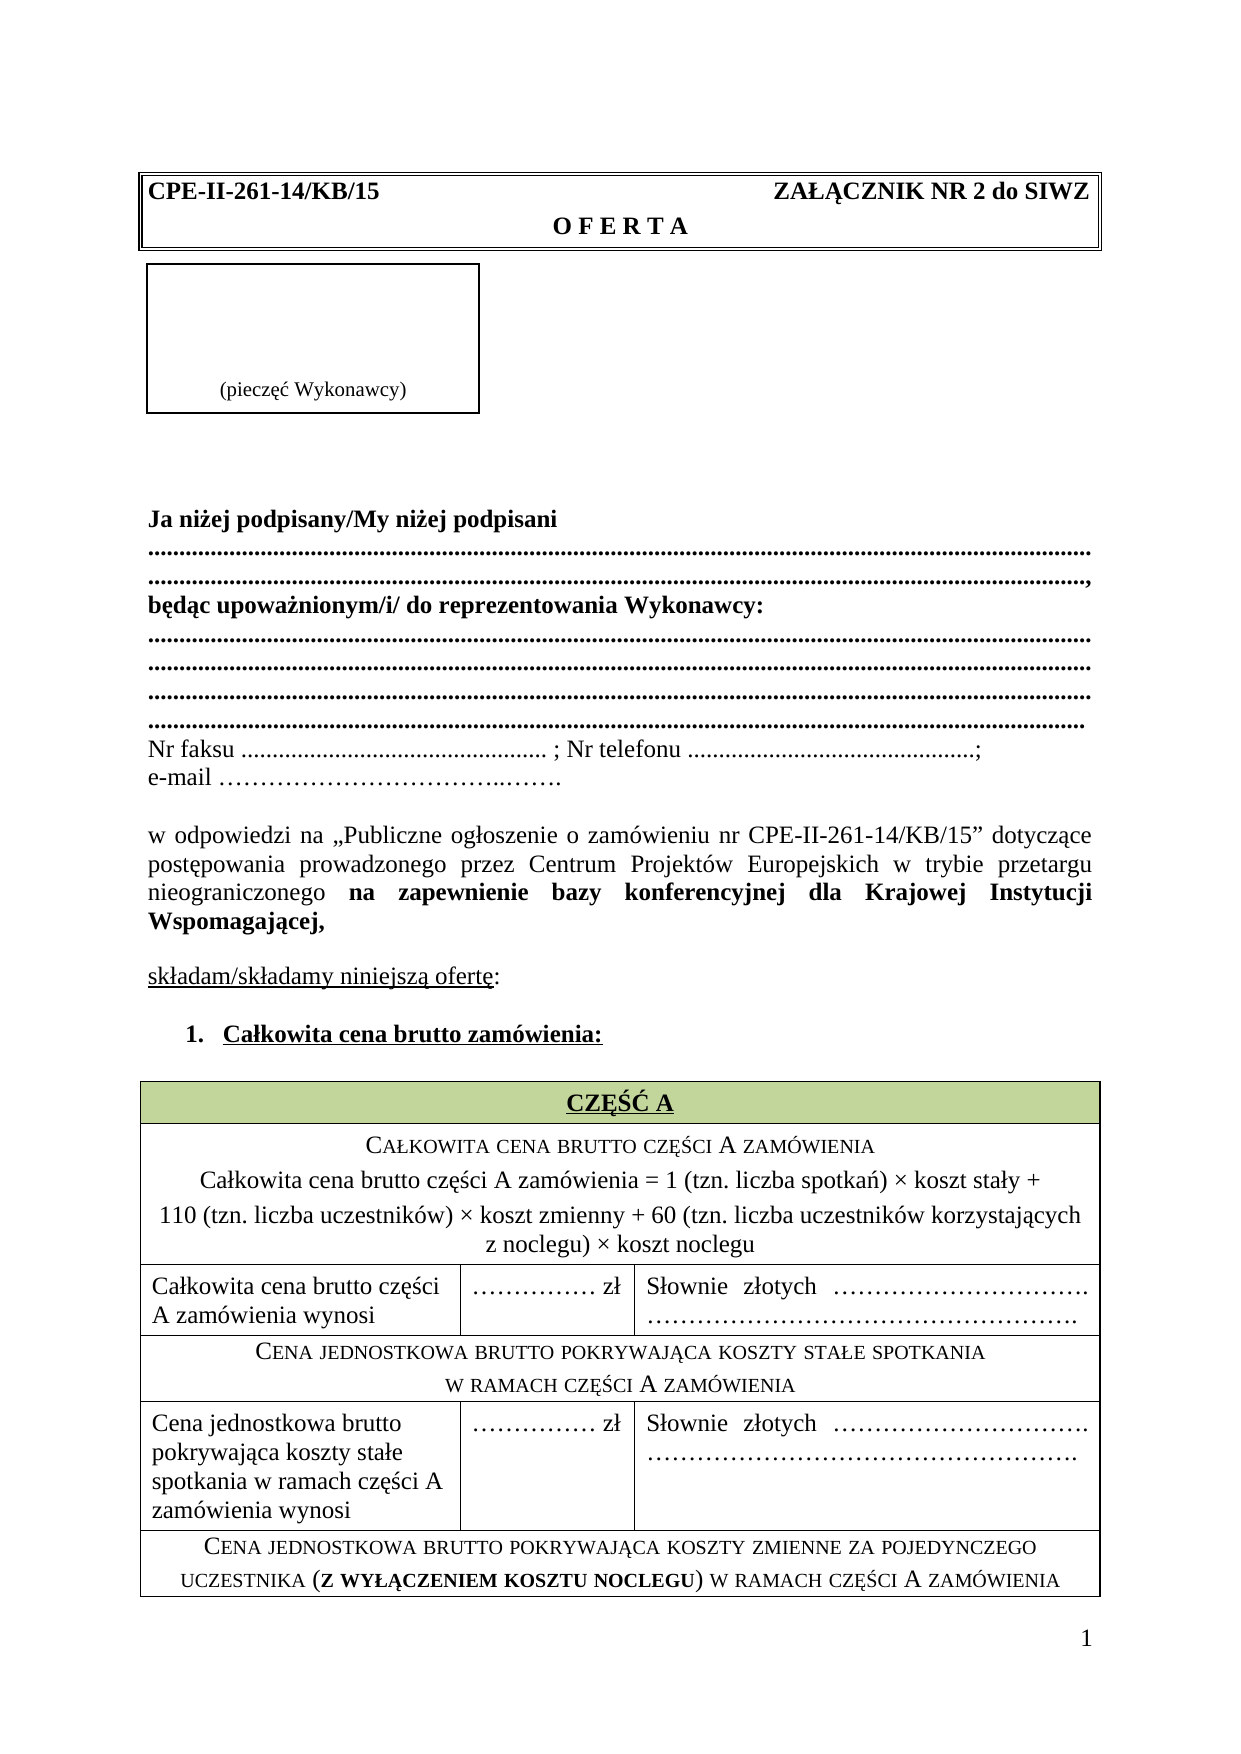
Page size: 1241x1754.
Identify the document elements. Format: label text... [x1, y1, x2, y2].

text e-mail ……………………………..……. [148, 762, 1093, 791]
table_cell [635, 1402, 1099, 1530]
table_header CZĘŚĆ A [141, 1082, 1099, 1123]
text ........................................................................................................................................................................................................................................................................................................................................................................................................................................................................................................................................................................................................................... [148, 619, 1093, 734]
table_cell Cena jednostkowa brutto pokrywająca koszty stałe spotkania w ramach części A zamówienia wynosi [141, 1402, 460, 1530]
text składam/składamy niniejszą ofertę: [148, 961, 1093, 990]
table_cell Cena jednostkowa brutto pokrywająca koszty zmienne za pojedynczego uczestnika (z wyłączeniem kosztu noclegu) w ramach części A zamówienia [141, 1531, 1099, 1596]
text będąc upoważnionym/i/ do reprezentowania Wykonawcy: [148, 590, 1093, 619]
table_cell …………… zł [461, 1265, 634, 1335]
table_cell Cena jednostkowa brutto pokrywająca koszty stałe spotkania w ramach części A zamówienia [141, 1336, 1099, 1401]
text Ja niżej podpisany/My niżej podpisani [148, 504, 1093, 532]
table_cell O F E R T A [143, 211, 1098, 247]
text (pieczęć Wykonawcy) [148, 375, 478, 403]
table_cell …………… zł [461, 1402, 634, 1530]
text w odpowiedzi na „Publiczne ogłoszenie o zamówieniu nr CPE-II-261-14/KB/15” dotyczące postępowania prowadzonego przez Centrum Projektów Europejskich w trybie przetargu nieograniczonego na zapewnienie bazy konferencyjnej dla Krajowej Instytucji Wspomagającej, [148, 820, 1093, 935]
list Całkowita cena brutto zamówienia: [185, 1019, 1093, 1047]
table_header CPE-II-261-14/KB/15 ZAŁĄCZNIK NR 2 do SIWZ [143, 176, 1098, 211]
text ............................................................................................................................................................................................................................................................................................................., [148, 532, 1093, 590]
table_cell Słownie złotych …………………………. ……………………………………………. [635, 1265, 1099, 1335]
table_cell Całkowita cena brutto części A zamówienia wynosi [141, 1265, 460, 1335]
text Nr faksu ................................................. ; Nr telefonu ..............................................; [148, 734, 1093, 762]
table_cell Całkowita cena brutto części A zamówienia Całkowita cena brutto części A zamówienia = 1 (tzn. liczba spotkań) × koszt stały + 110 (tzn. liczba uczestników) × koszt zmienny + 60 (tzn. liczba uczestników korzystających z noclegu) × koszt noclegu [141, 1124, 1099, 1264]
